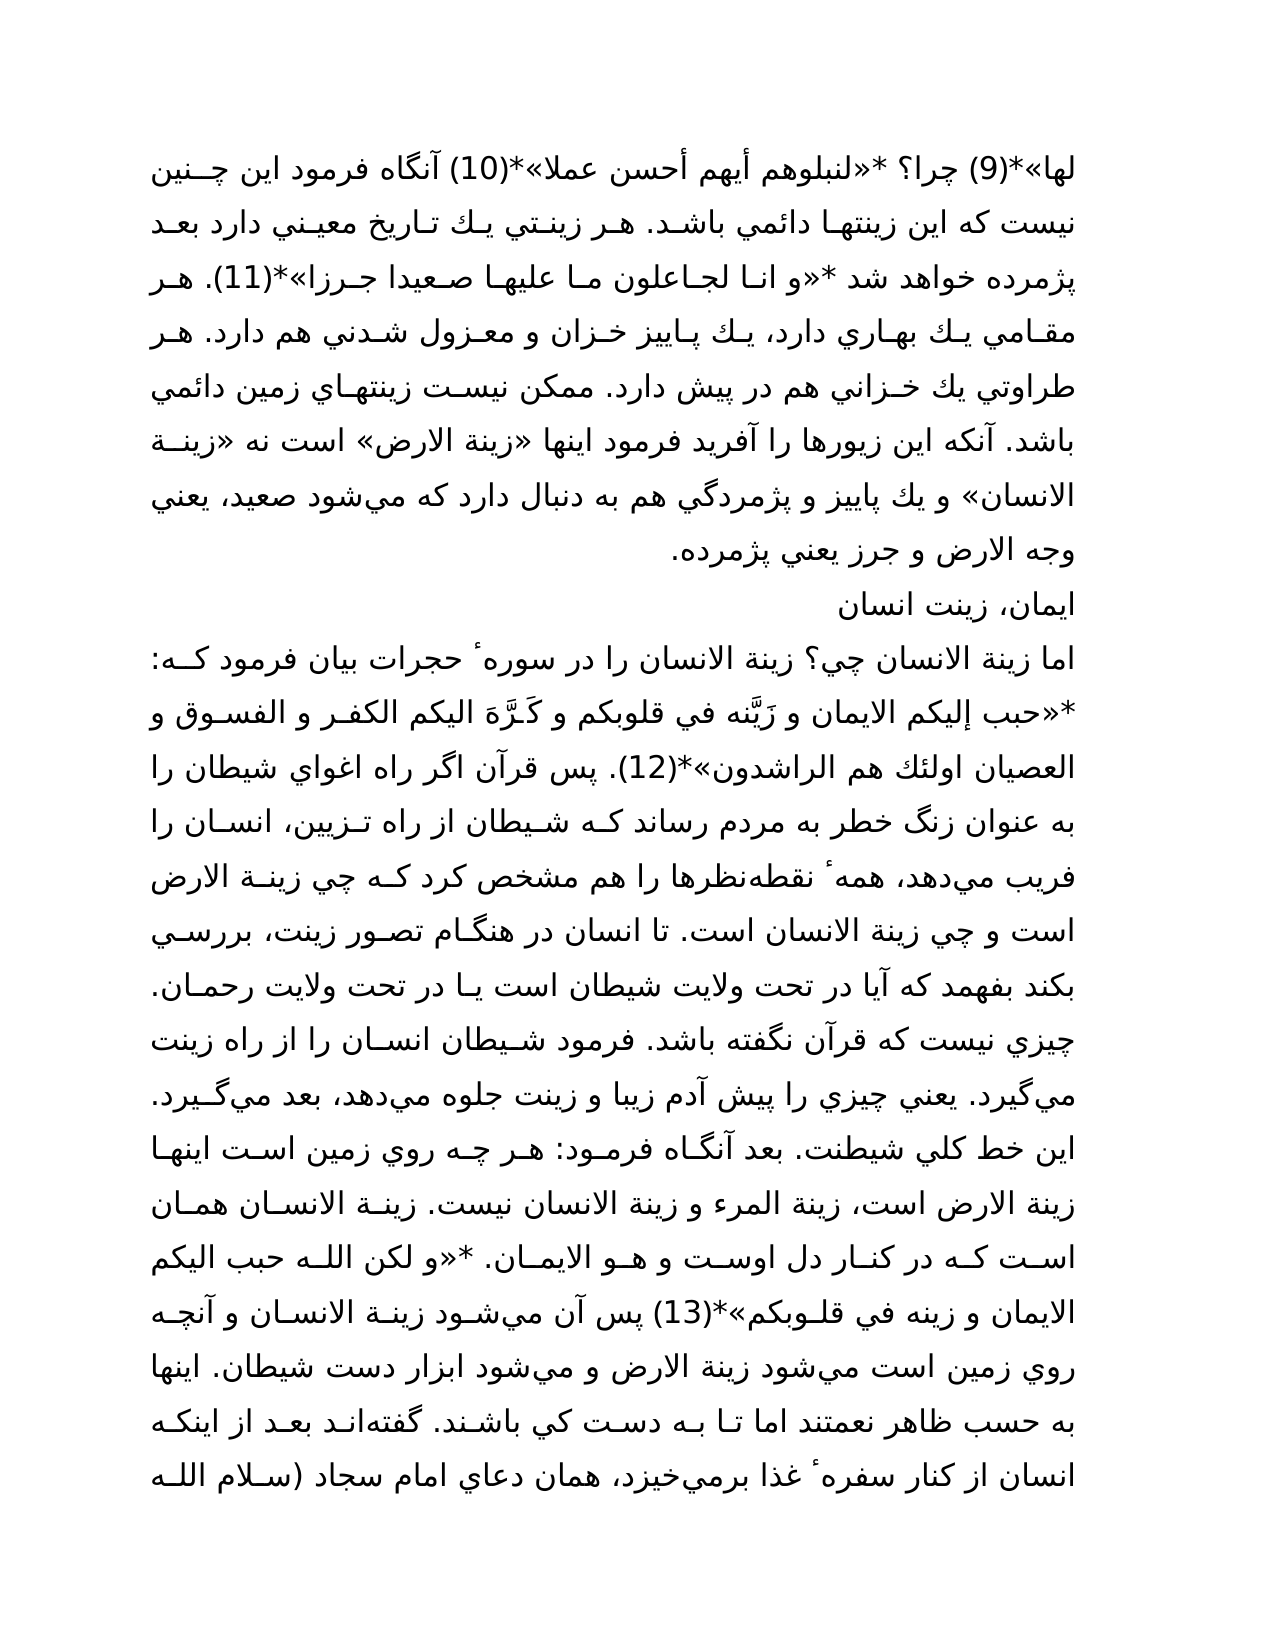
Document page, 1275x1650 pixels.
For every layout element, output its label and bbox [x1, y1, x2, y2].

table_header [150, 150, 1076, 1494]
